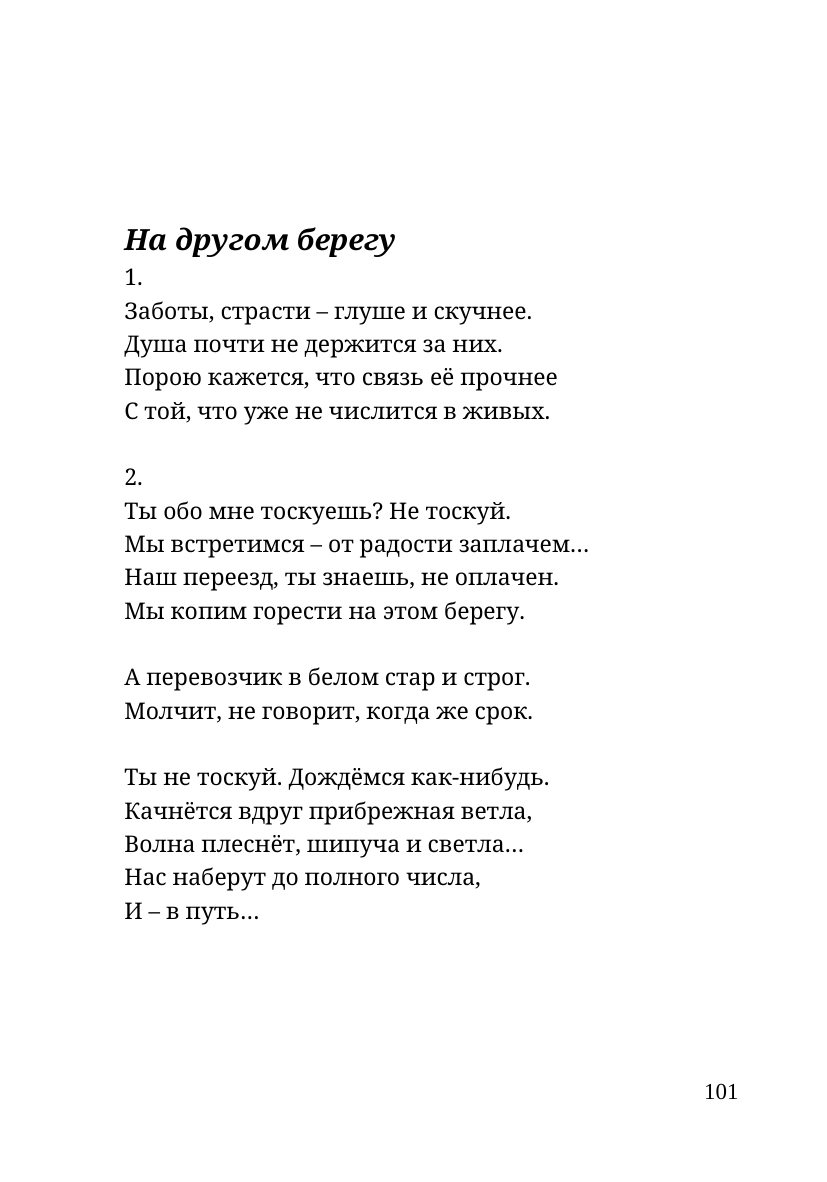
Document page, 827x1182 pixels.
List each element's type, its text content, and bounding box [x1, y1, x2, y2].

text На другом берегу [124, 219, 738, 259]
text 1. Заботы, страсти – глуше и скучнее. Душа почти не держится за них. Порою кажется, что связь её прочнее С той, что уже не числится в живых. 2. Ты обо мне тоскуешь? Не тоскуй. Мы встретимся – от радости заплачем… Наш переезд, ты знаешь, не оплачен. Мы копим горести на этом берегу. А перевозчик в белом стар и строг. Молчит, не говорит, когда же срок. Ты не тоскуй. Дождёмся как-нибудь. Качнётся вдруг прибрежная ветла, Волна плеснёт, шипуча и светла… Нас наберут до полного числа, И – в путь… [124, 259, 738, 926]
